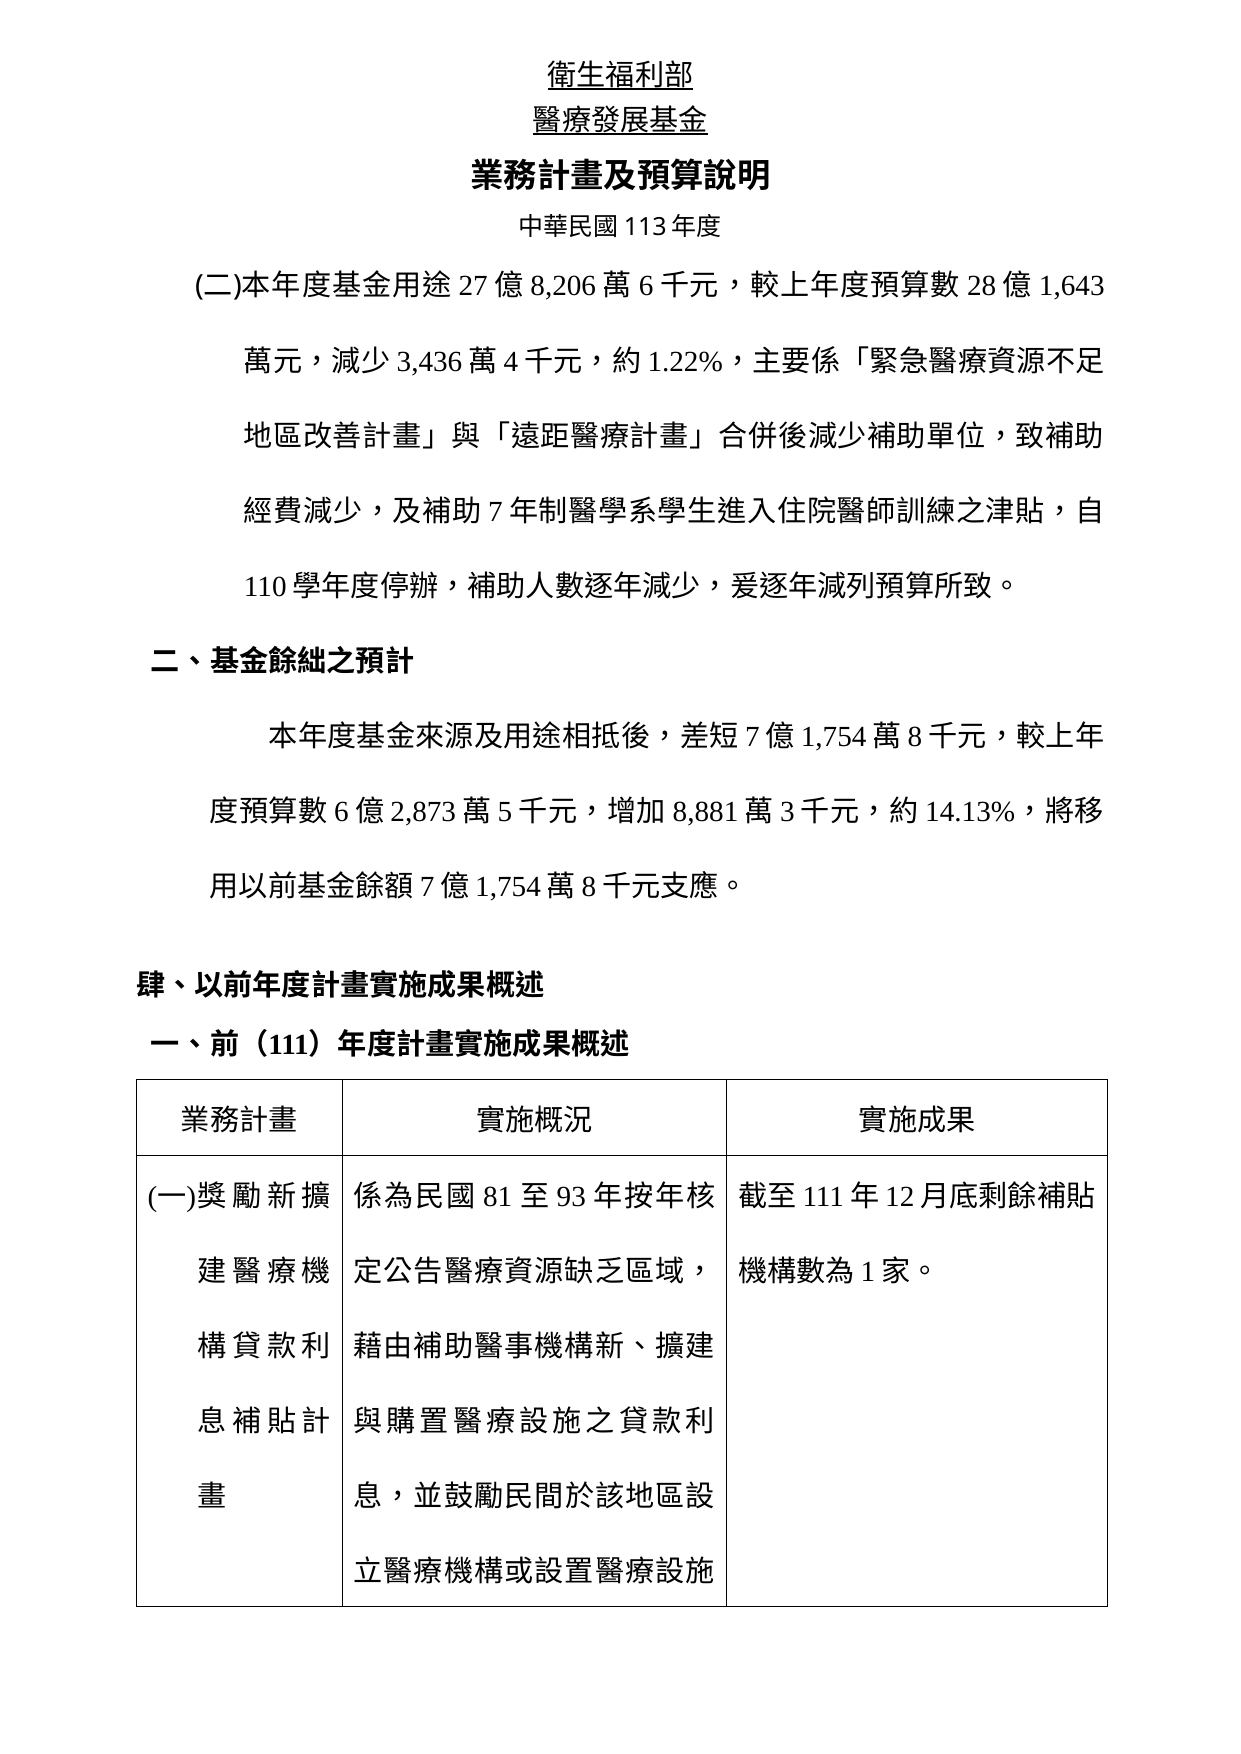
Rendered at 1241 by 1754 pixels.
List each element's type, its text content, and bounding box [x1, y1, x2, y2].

list 本年度基金用途27億8,206萬6千元，較上年度預算數28億1,643萬元，減少3,436萬4千元，約1.22%，主要係「緊急醫療資源不足地區改善計畫」與「遠距醫療計畫」合併後減少補助單位，致補助經費減少，及補助7年制醫學系學生進入住院醫師訓練之津貼，自110學年度停辦，補助人數逐年減少，爰逐年減列預算所致。 [195, 246, 1104, 621]
table_header 實施概況 [343, 1080, 726, 1155]
list 前（111）年度計畫實施成果概述 [151, 1004, 1104, 1079]
table_cell 截至111年12月底剩餘補貼機構數為1家。 [727, 1156, 1107, 1606]
text 本年度基金來源及用途相抵後，差短7億1,754萬8千元，較上年度預算數6億2,873萬5千元，增加8,881萬3千元，約14.13%，將移用以前基金餘額7億1,754萬8千元支應。 [209, 696, 1104, 921]
table_cell 獎勵新擴建醫療機構貸款利息補貼計畫 [137, 1156, 342, 1606]
list 基金餘絀之預計 [151, 621, 1104, 696]
table_header 實施成果 [727, 1080, 1107, 1155]
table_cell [343, 1156, 726, 1606]
text 肆、以前年度計畫實施成果概述 [136, 958, 1104, 1004]
table_header 業務計畫 [137, 1080, 342, 1155]
